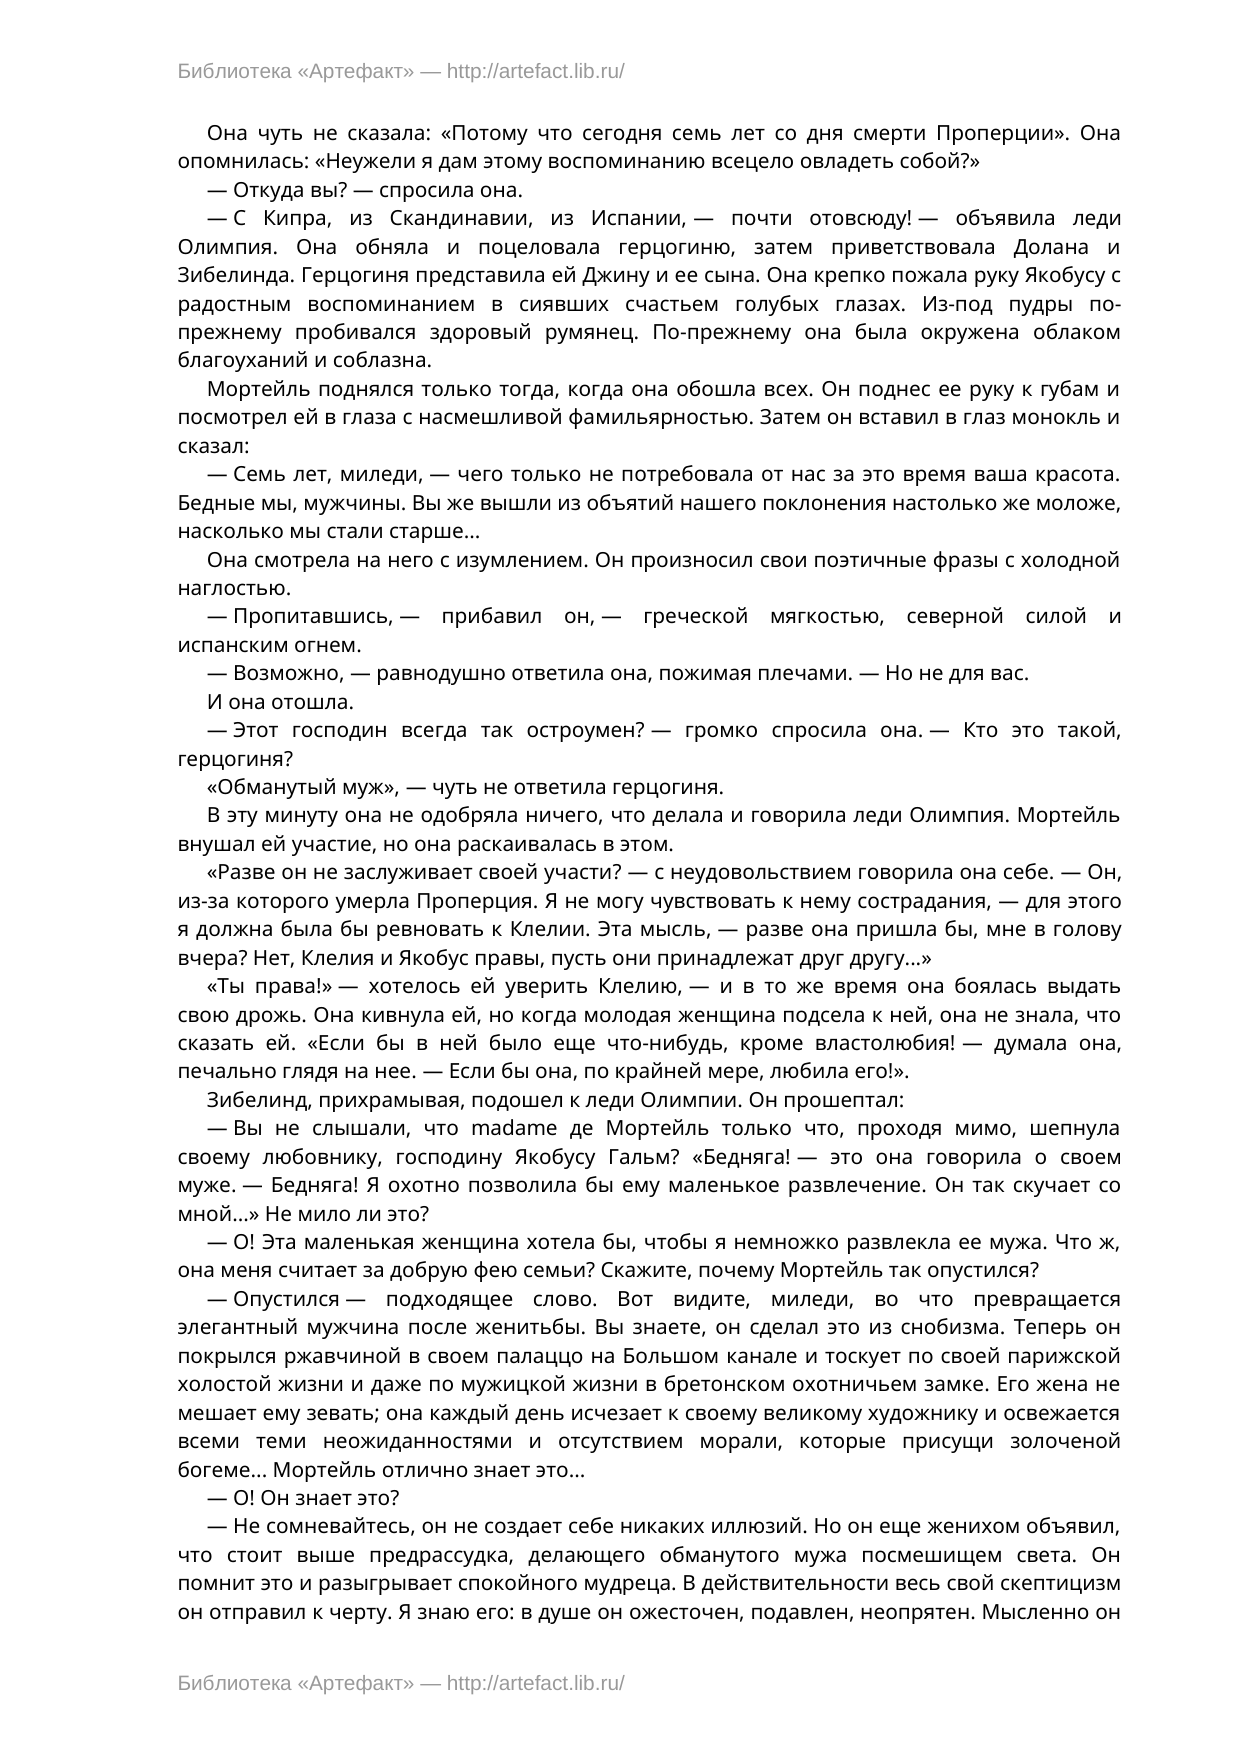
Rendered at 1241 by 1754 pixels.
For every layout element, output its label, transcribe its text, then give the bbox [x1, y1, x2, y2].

text — С Кипра, из Скандинавии, из Испании, — почти отовсюду! — объявила леди Олимпия. Она обняла и поцеловала герцогиню, затем приветствовала Долана и Зибелинда. Герцогиня представила ей Джину и ее сына. Она крепко пожала руку Якобусу с радостным воспоминанием в сиявших счастьем голубых глазах. Из-под пудры по-прежнему пробивался здоровый румянец. По-прежнему она была окружена облаком благоуханий и соблазна. [177, 203, 1122, 374]
text — Откуда вы? — спросила она. [177, 175, 1122, 203]
text — Этот господин всегда так остроумен? — громко спросила она. — Кто это такой, герцогиня? [177, 715, 1122, 772]
text — О! Эта маленькая женщина хотела бы, чтобы я немножко развлекла ее мужа. Что ж, она меня считает за добрую фею семьи? Скажите, почему Мортейль так опустился? [177, 1227, 1122, 1284]
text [177, 1512, 1122, 1625]
text — Семь лет, миледи, — чего только не потребовала от нас за это время ваша красота. Бедные мы, мужчины. Вы же вышли из объятий нашего поклонения настолько же моложе, насколько мы стали старше... [177, 459, 1122, 545]
text — Вы не слышали, что madame де Мортейль только что, проходя мимо, шепнула своему любовнику, господину Якобусу Гальм? «Бедняга! — это она говорила о своем муже. — Бедняга! Я охотно позволила бы ему маленькое развлечение. Он так скучает со мной...» Не мило ли это? [177, 1113, 1122, 1227]
text Она смотрела на него с изумлением. Он произносил свои поэтичные фразы с холодной наглостью. [177, 545, 1122, 602]
text Мортейль поднялся только тогда, когда она обошла всех. Он поднес ее руку к губам и посмотрел ей в глаза с насмешливой фамильярностью. Затем он вставил в глаз монокль и сказал: [177, 374, 1122, 459]
text — Пропитавшись, — прибавил он, — греческой мягкостью, северной силой и испанским огнем. [177, 602, 1122, 658]
text — Возможно, — равнодушно ответила она, пожимая плечами. — Но не для вас. [177, 658, 1122, 687]
text «Ты права!» — хотелось ей уверить Клелию, — и в то же время она боялась выдать свою дрожь. Она кивнула ей, но когда молодая женщина подсела к ней, она не знала, что сказать ей. «Если бы в ней было еще что-нибудь, кроме властолюбия! — думала она, печально глядя на нее. — Если бы она, по крайней мере, любила его!». [177, 971, 1122, 1085]
text Она чуть не сказала: «Потому что сегодня семь лет со дня смерти Проперции». Она опомнилась: «Неужели я дам этому воспоминанию всецело овладеть собой?» [177, 118, 1122, 175]
text И она отошла. [177, 687, 1122, 715]
text — Опустился — подходящее слово. Вот видите, миледи, во что превращается элегантный мужчина после женитьбы. Вы знаете, он сделал это из снобизма. Теперь он покрылся ржавчиной в своем палаццо на Большом канале и тоскует по своей парижской холостой жизни и даже по мужицкой жизни в бретонском охотничьем замке. Его жена не мешает ему зевать; она каждый день исчезает к своему великому художнику и освежается всеми теми неожиданностями и отсутствием морали, которые присущи золоченой богеме... Мортейль отлично знает это... [177, 1284, 1122, 1483]
text В эту минуту она не одобряла ничего, что делала и говорила леди Олимпия. Мортейль внушал ей участие, но она раскаивалась в этом. [177, 801, 1122, 857]
text «Обманутый муж», — чуть не ответила герцогиня. [177, 772, 1122, 801]
text — О! Он знает это? [177, 1483, 1122, 1512]
text Зибелинд, прихрамывая, подошел к леди Олимпии. Он прошептал: [177, 1085, 1122, 1113]
text «Разве он не заслуживает своей участи? — с неудовольствием говорила она себе. — Он, из-за которого умерла Проперция. Я не могу чувствовать к нему сострадания, — для этого я должна была бы ревновать к Клелии. Эта мысль, — разве она пришла бы, мне в голову вчера? Нет, Клелия и Якобус правы, пусть они принадлежат друг другу...» [177, 857, 1122, 971]
